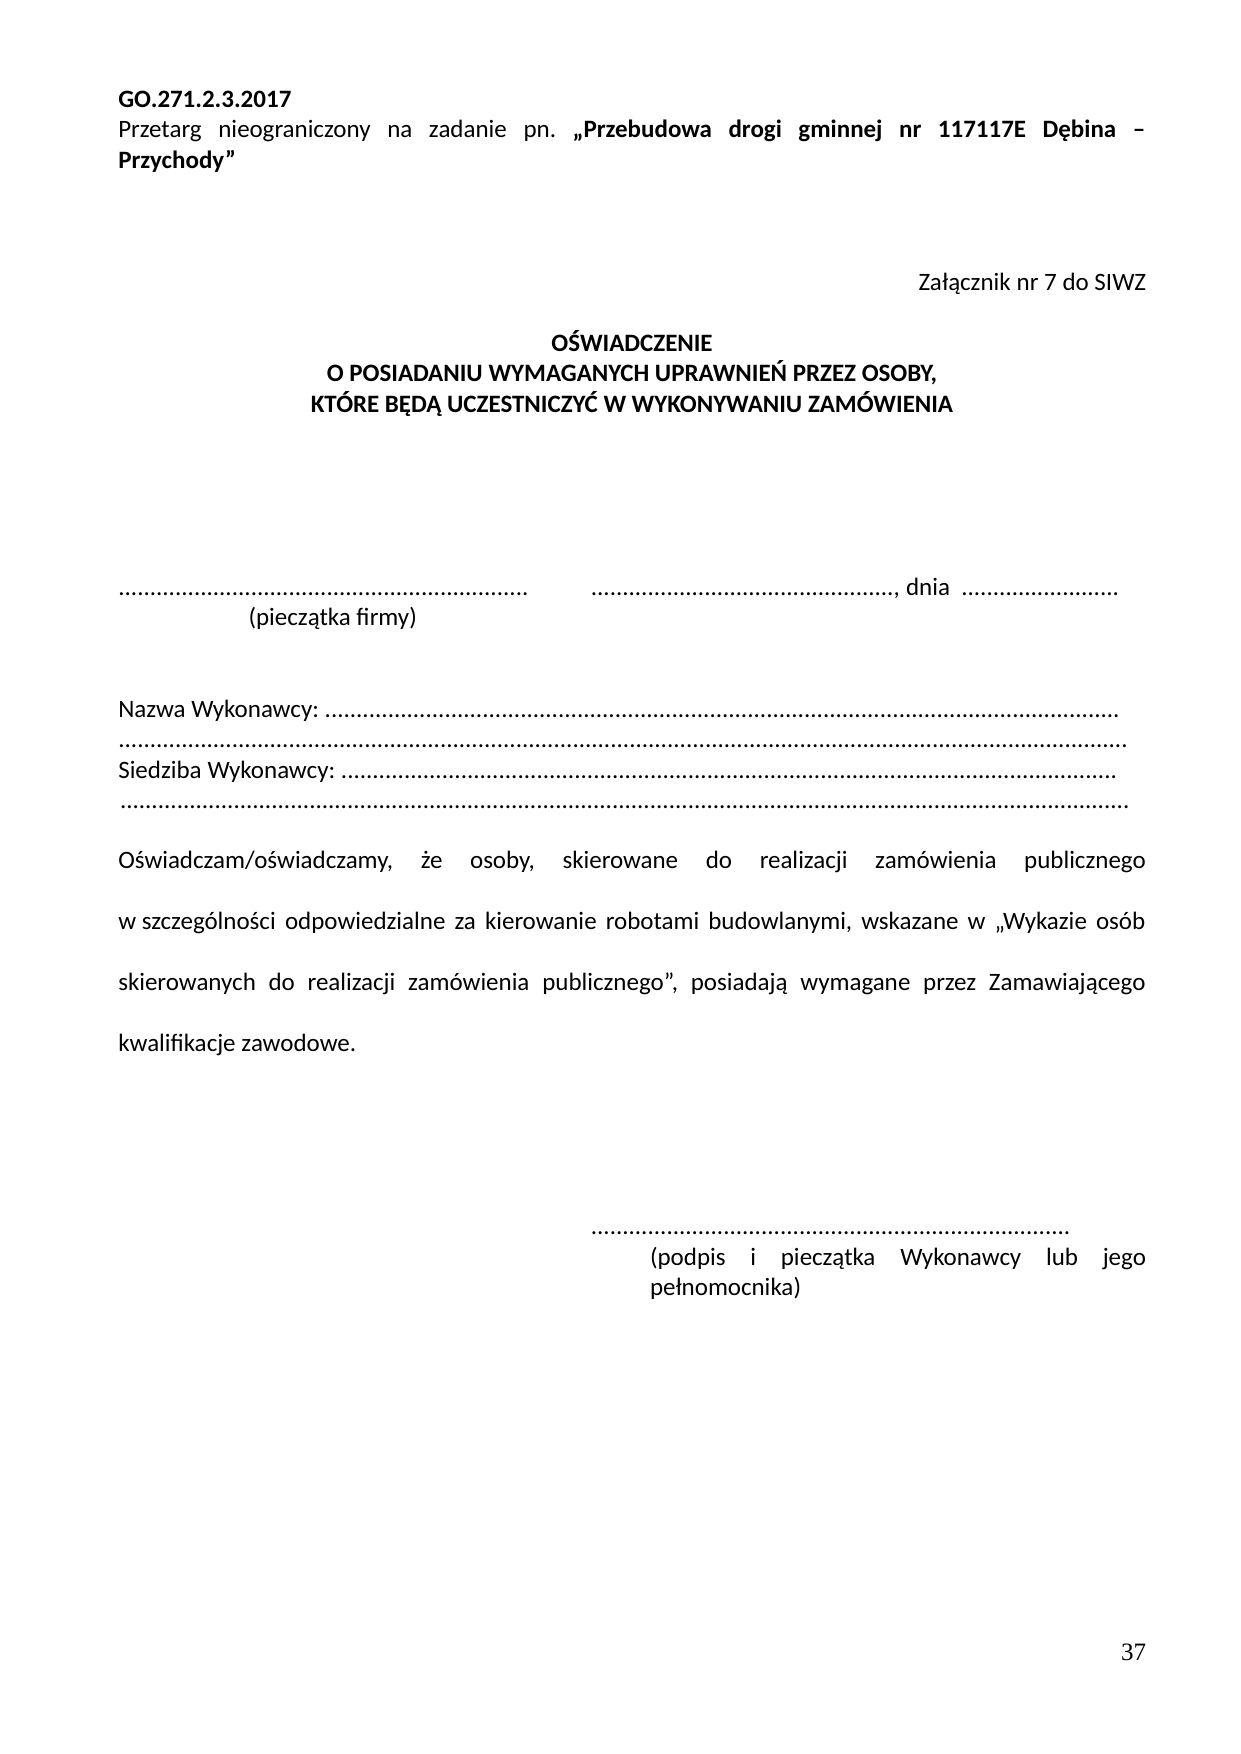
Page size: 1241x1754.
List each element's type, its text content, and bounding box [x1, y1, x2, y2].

text Przetarg nieograniczony na zadanie pn. „Przebudowa drogi gminnej nr 117117E Dębina – Przychody” [118, 113, 1146, 174]
text O POSIADANIU WYMAGANYCH UPRAWNIEŃ PRZEZ OSOBY, [118, 357, 1146, 388]
text Nazwa Wykonawcy: .............................................................................................................................. [118, 693, 1146, 724]
text Załącznik nr 7 do SIWZ [118, 266, 1146, 296]
text (pieczątka firmy) [118, 602, 1146, 632]
text ................................................................. ................................................, dnia ......................... [118, 571, 1146, 602]
text ............................................................................ [118, 1210, 1146, 1241]
text GO.271.2.3.2017 [118, 83, 1146, 113]
text ................................................................................................................................................................ [120, 785, 1146, 815]
text KTÓRE BĘDĄ UCZESTNICZYĆ W WYKONYWANIU ZAMÓWIENIA [118, 388, 1146, 418]
text OŚWIADCZENIE [118, 327, 1146, 357]
text Siedziba Wykonawcy: ........................................................................................................................... [118, 754, 1146, 785]
text ................................................................................................................................................................ [118, 724, 1146, 754]
text (podpis i pieczątka Wykonawcy lub jego pełnomocnika) [650, 1241, 1146, 1302]
text Oświadczam/oświadczamy, że osoby, skierowane do realizacji zamówienia publicznego w szczególności odpowiedzialne za kierowanie robotami budowlanymi, wskazane w „Wykazie osób skierowanych do realizacji zamówienia publicznego”, posiadają wymagane przez Zamawiającego kwalifikacje zawodowe. [118, 844, 1146, 1058]
